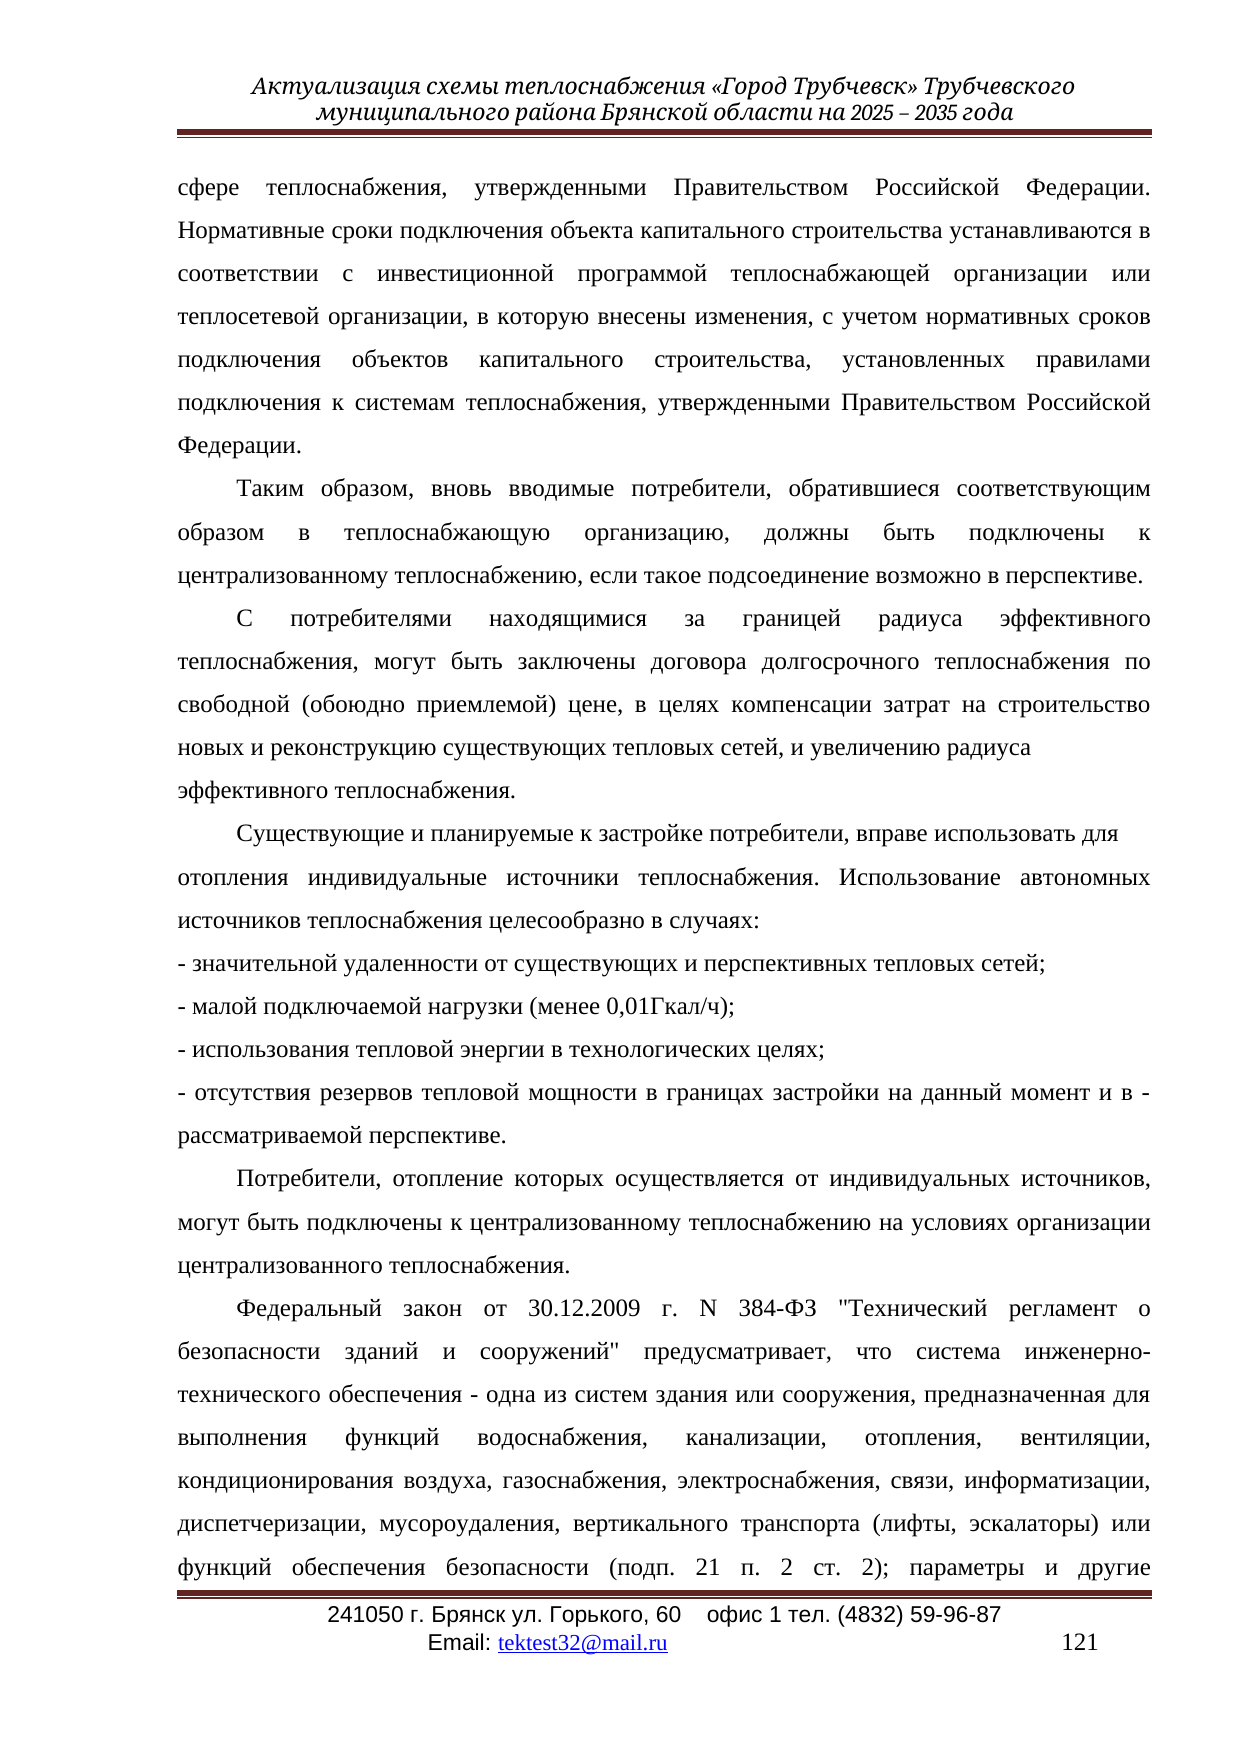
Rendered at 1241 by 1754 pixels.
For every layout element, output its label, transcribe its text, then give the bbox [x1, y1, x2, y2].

list отопления индивидуальные источники теплоснабжения. Использование автономных источников теплоснабжения целесообразно в случаях: [177, 862, 1152, 933]
list - значительной удаленности от существующих и перспективных тепловых сетей; [177, 948, 1152, 977]
list С потребителями находящимися за границей радиуса эффективного теплоснабжения, могут быть заключены договора долгосрочного теплоснабжения по свободной (обоюдно приемлемой) цене, в целях компенсации затрат на строительство новых и реконструкцию существующих тепловых сетей, и увеличению радиуса [177, 603, 1152, 761]
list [177, 1293, 1152, 1580]
list Существующие и планируемые к застройке потребители, вправе использовать для [177, 818, 1152, 847]
list - малой подключаемой нагрузки (менее 0,01Гкал/ч); [177, 991, 1152, 1020]
list - использования тепловой энергии в технологических целях; [177, 1034, 1152, 1063]
list эффективного теплоснабжения. [177, 775, 1152, 804]
list Таким образом, вновь вводимые потребители, обратившиеся соответствующим образом в теплоснабжающую организацию, должны быть подключены к централизованному теплоснабжению, если такое подсоединение возможно в перспективе. [177, 473, 1152, 588]
list Потребители, отопление которых осуществляется от индивидуальных источников, могут быть подключены к централизованному теплоснабжению на условиях организации централизованного теплоснабжения. [177, 1163, 1152, 1278]
list - отсутствия резервов тепловой мощности в границах застройки на данный момент и в - рассматриваемой перспективе. [177, 1077, 1152, 1149]
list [177, 172, 1152, 459]
